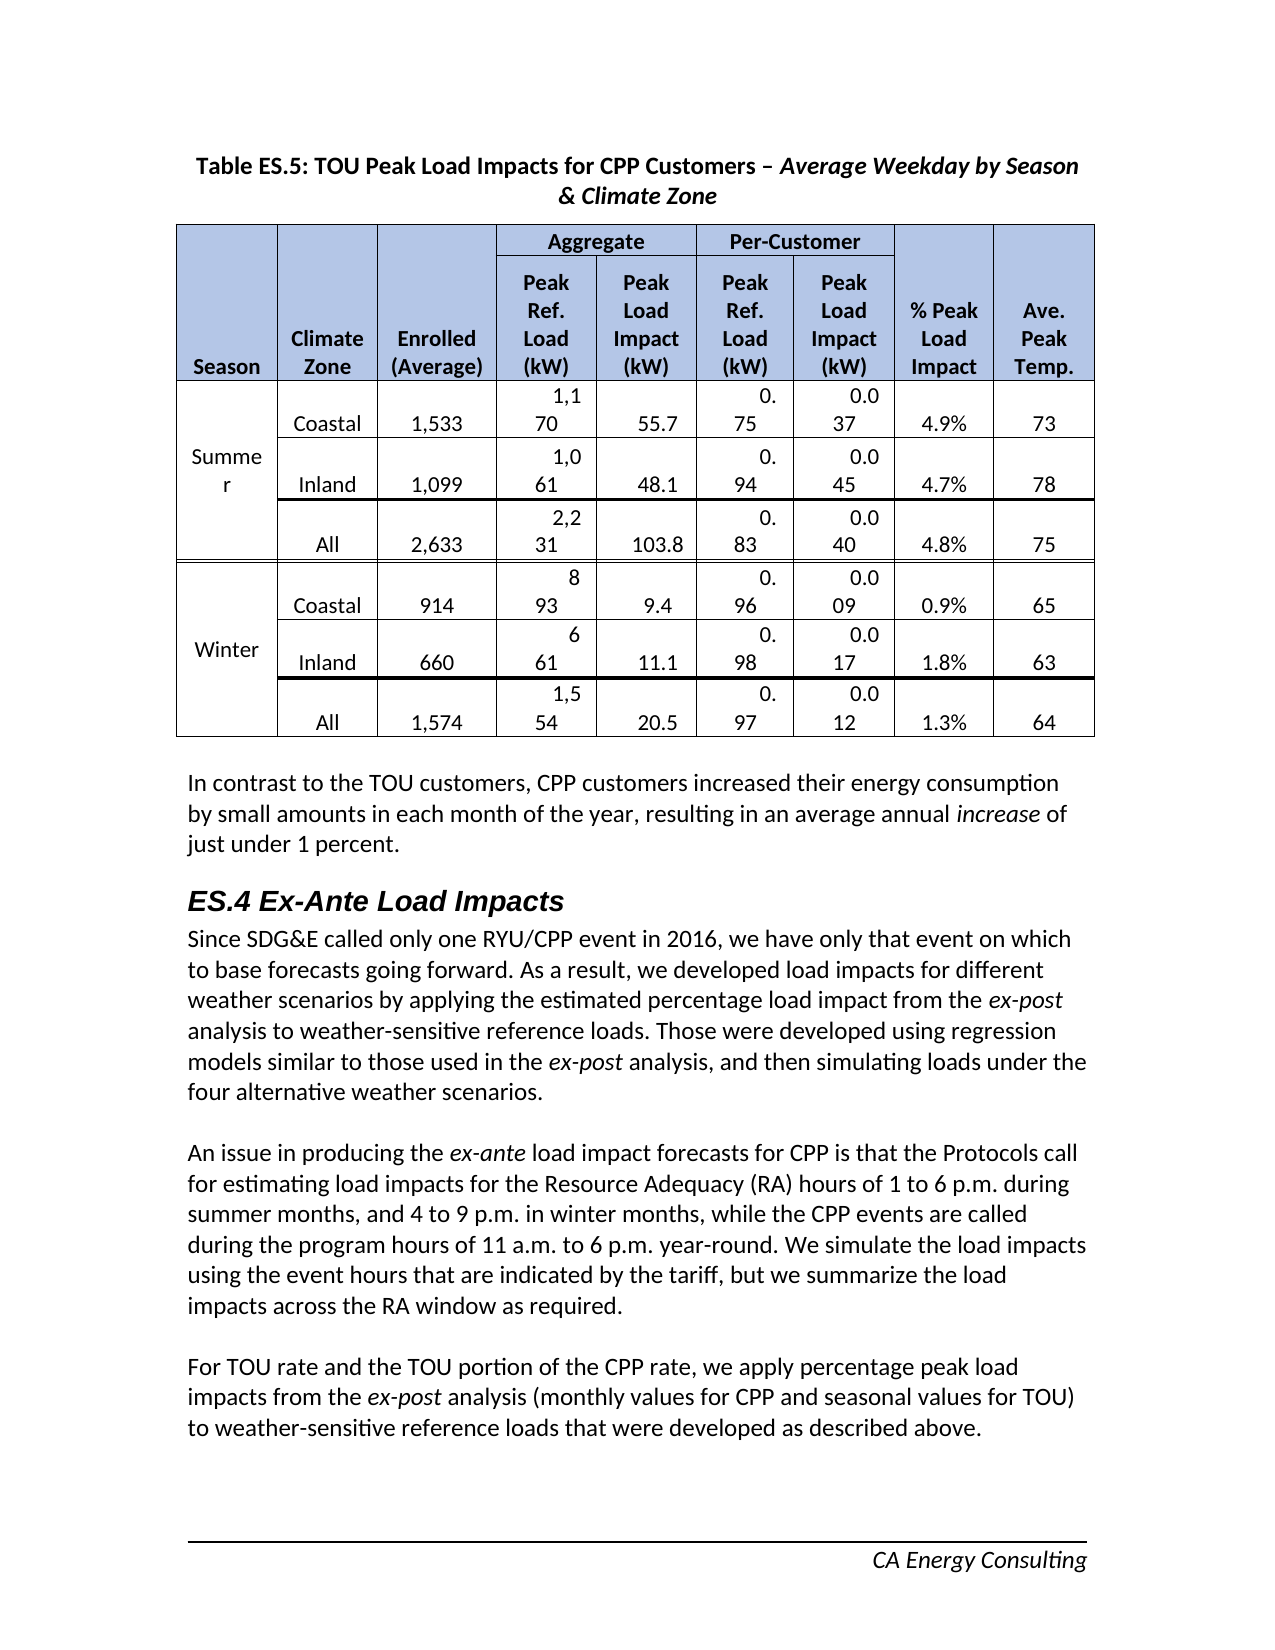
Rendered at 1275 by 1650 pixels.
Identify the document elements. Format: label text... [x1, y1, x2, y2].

table_cell 0.045 [794, 438, 894, 498]
table_cell Inland [278, 438, 377, 498]
table_cell 0.94 [697, 438, 793, 498]
table_cell Peak Load Impact (kW) [794, 256, 894, 380]
table_cell 0.017 [794, 620, 894, 676]
table_header [177, 225, 277, 255]
table_cell Peak Ref. Load (kW) [497, 256, 596, 380]
text An issue in producing the ex-ante load impact forecasts for CPP is that the Protocols call for estimating load impacts for the Resource Adequacy (RA) hours of 1 to 6 p.m. during summer months, and 4 to 9 p.m. in winter months, while the CPP events are called during the program hours of 11 a.m. to 6 p.m. year-round. We simulate the load impacts using the event hours that are indicated by the tariff, but we summarize the load impacts across the RA window as required. [187, 1137, 1087, 1320]
table_header [378, 225, 496, 255]
table_cell 48.1 [597, 438, 696, 498]
table_header Per-Customer [697, 225, 894, 255]
table_cell 0.98 [697, 620, 793, 676]
table_cell Summer [177, 381, 277, 559]
table_cell 0.040 [794, 501, 894, 559]
table_cell Coastal [278, 563, 377, 619]
table_header [278, 225, 377, 255]
table_cell Peak Load Impact (kW) [597, 256, 696, 380]
table_header Aggregate [497, 225, 696, 255]
table_cell 0.9% [895, 563, 993, 619]
table_cell 661 [497, 620, 596, 676]
table_cell 1,574 [378, 680, 496, 736]
table_cell 914 [378, 563, 496, 619]
text For TOU rate and the TOU portion of the CPP rate, we apply percentage peak load impacts from the ex-post analysis (monthly values for CPP and seasonal values for TOU) to weather-sensitive reference loads that were developed as described above. [187, 1351, 1087, 1442]
table_cell 1,061 [497, 438, 596, 498]
table_cell 1,170 [497, 381, 596, 437]
text Table ES.5: TOU Peak Load Impacts for CPP Customers – Average Weekday by Season & Climate Zone [187, 150, 1087, 211]
table_cell 0.012 [794, 680, 894, 736]
table_cell 103.8 [597, 501, 696, 559]
table_cell 64 [994, 680, 1094, 736]
table_cell 0.83 [697, 501, 793, 559]
table_cell Enrolled (Average) [378, 255, 496, 380]
table_cell 0.75 [697, 381, 793, 437]
table_cell 4.7% [895, 438, 993, 498]
table_cell Climate Zone [278, 255, 377, 380]
table_cell 1,099 [378, 438, 496, 498]
table_cell 2,231 [497, 501, 596, 559]
table_cell 11.1 [597, 620, 696, 676]
table_header [994, 225, 1094, 255]
table_cell Peak Ref. Load (kW) [697, 256, 793, 380]
table_cell All [278, 680, 377, 736]
table_cell % Peak Load Impact [895, 255, 993, 380]
table_cell 1,554 [497, 680, 596, 736]
table_cell Coastal [278, 381, 377, 437]
table_cell 78 [994, 438, 1094, 498]
table_cell 893 [497, 563, 596, 619]
table_cell 75 [994, 501, 1094, 559]
table_cell 2,633 [378, 501, 496, 559]
table_cell 0.009 [794, 563, 894, 619]
table_cell 0.037 [794, 381, 894, 437]
text Since SDG&E called only one RYU/CPP event in 2016, we have only that event on which to base forecasts going forward. As a result, we developed load impacts for different weather scenarios by applying the estimated percentage load impact from the ex-post analysis to weather-sensitive reference loads. Those were developed using regression models similar to those used in the ex-post analysis, and then simulating loads under the four alternative weather scenarios. [187, 923, 1087, 1107]
table_cell Inland [278, 620, 377, 676]
table_cell 65 [994, 563, 1094, 619]
table_cell 1.8% [895, 620, 993, 676]
table_cell 660 [378, 620, 496, 676]
table_cell 55.7 [597, 381, 696, 437]
table_cell 0.96 [697, 563, 793, 619]
table_cell Ave. Peak Temp. [994, 255, 1094, 380]
table_cell 20.5 [597, 680, 696, 736]
table_cell Season [177, 255, 277, 380]
table_cell 4.9% [895, 381, 993, 437]
table_cell Winter [177, 563, 277, 736]
table_cell 0.97 [697, 680, 793, 736]
table_cell 63 [994, 620, 1094, 676]
table_cell 1.3% [895, 680, 993, 736]
table_header [895, 225, 993, 255]
table_cell 1,533 [378, 381, 496, 437]
text In contrast to the TOU customers, CPP customers increased their energy consumption by small amounts in each month of the year, resulting in an average annual increase of just under 1 percent. [187, 767, 1087, 859]
table_cell 9.4 [597, 563, 696, 619]
table_cell All [278, 501, 377, 559]
subtitle ES.4 Ex-Ante Load Impacts [187, 884, 1087, 917]
table_cell 4.8% [895, 501, 993, 559]
table_cell 73 [994, 381, 1094, 437]
